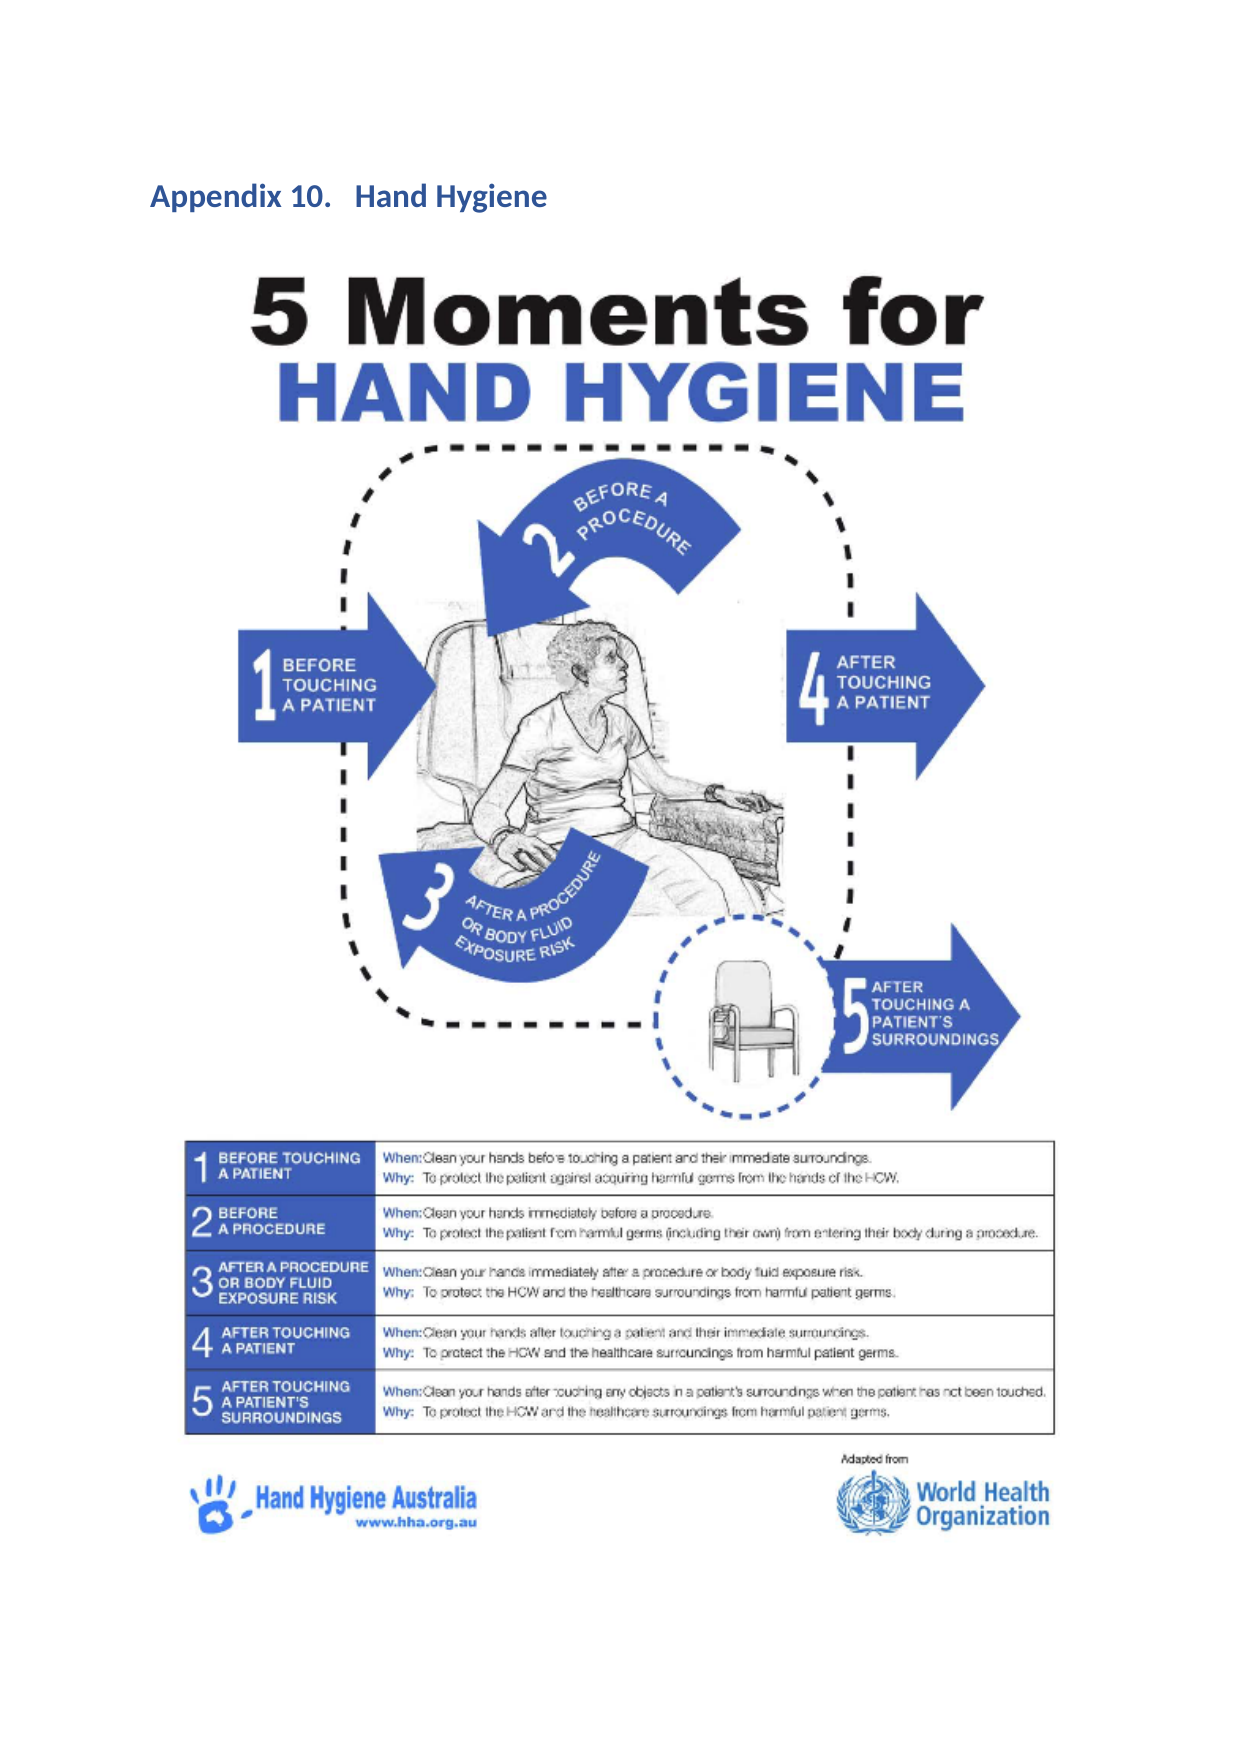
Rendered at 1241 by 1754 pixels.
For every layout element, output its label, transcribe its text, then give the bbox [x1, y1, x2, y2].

subtitle Appendix 10. Hand Hygiene [150, 175, 1090, 216]
picture [150, 240, 1090, 1571]
